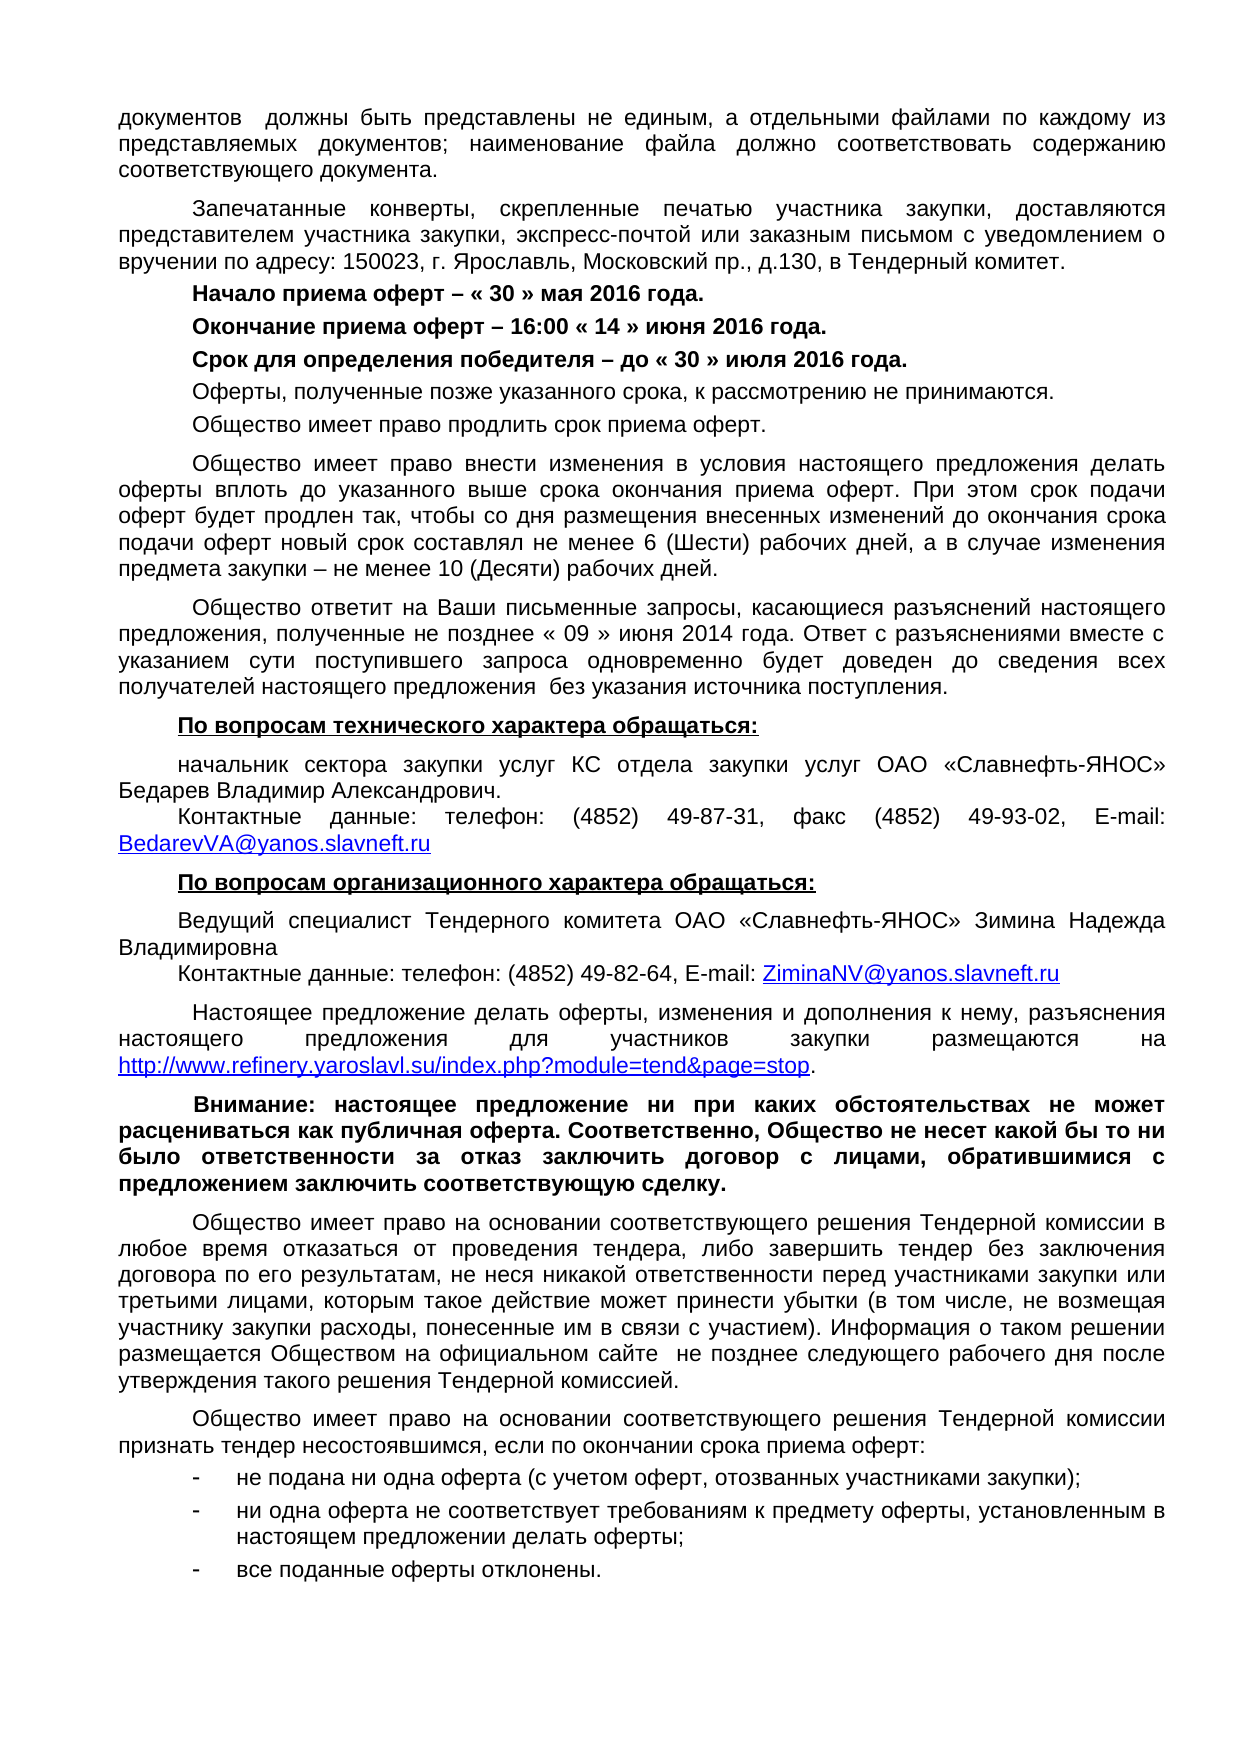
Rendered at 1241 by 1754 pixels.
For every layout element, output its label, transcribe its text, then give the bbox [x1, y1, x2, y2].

text Общество имеет право на основании соответствующего решения Тендерной комиссии в любое время отказаться от проведения тендера, либо завершить тендер без заключения договора по его результатам, не неся никакой ответственности перед участниками закупки или третьими лицами, которым такое действие может принести убытки (в том числе, не возмещая участнику закупки расходы, понесенные им в связи с участием). Информация о таком решении размещается Обществом на официальном сайте не позднее следующего рабочего дня после утверждения такого решения Тендерной комиссией. [118, 1208, 1166, 1393]
text Срок для определения победителя – до « 30 » июля 2016 года. [192, 346, 1166, 372]
text Контактные данные: телефон: (4852) 49-82-64, E-mail: ZiminaNV@yanos.slavneft.ru [118, 960, 1166, 986]
list ни одна оферта не соответствует требованиям к предмету оферты, установленным в настоящем предложении делать оферты; [192, 1497, 1166, 1550]
text Ведущий специалист Тендерного комитета ОАО «Славнефть-ЯНОС» Зимина Надежда Владимировна [118, 907, 1166, 960]
text Настоящее предложение делать оферты, изменения и дополнения к нему, разъяснения настоящего предложения для участников закупки размещаются на http://www.refinery.yaroslavl.su/index.php?module=tend&page=stop. [118, 999, 1166, 1078]
text Общество имеет право на основании соответствующего решения Тендерной комиссии признать тендер несостоявшимся, если по окончании срока приема оферт: [118, 1405, 1166, 1458]
text Начало приема оферт – « 30 » мая 2016 года. [192, 280, 1166, 307]
text Оферты, полученные позже указанного срока, к рассмотрению не принимаются. [118, 378, 1166, 404]
text Общество имеет право внести изменения в условия настоящего предложения делать оферты вплоть до указанного выше срока окончания приема оферт. При этом срок подачи оферт будет продлен так, чтобы со дня размещения внесенных изменений до окончания срока подачи оферт новый срок составлял не менее 6 (Шести) рабочих дней, а в случае изменения предмета закупки – не менее 10 (Десяти) рабочих дней. [118, 449, 1166, 581]
text Общество имеет право продлить срок приема оферт. [118, 411, 1166, 437]
text По вопросам технического характера обращаться: [118, 712, 1166, 738]
text Внимание: настоящее предложение ни при каких обстоятельствах не может расцениваться как публичная оферта. Соответственно, Общество не несет какой бы то ни было ответственности за отказ заключить договор с лицами, обратившимися с предложением заключить соответствующую сделку. [118, 1091, 1166, 1196]
text Контактные данные: телефон: (4852) 49-87-31, факс (4852) 49-93-02, E-mail: BedarevVA@yanos.slavneft.ru [118, 803, 1166, 856]
text Запечатанные конверты, скрепленные печатью участника закупки, доставляются представителем участника закупки, экспресс-почтой или заказным письмом с уведомлением о вручении по адресу: 150023, г. Ярославль, Московский пр., д.130, в Тендерный комитет. [118, 195, 1166, 274]
text Общество ответит на Ваши письменные запросы, касающиеся разъяснений настоящего предложения, полученные не позднее « 09 » июня 2014 года. Ответ с разъяснениями вместе с указанием сути поступившего запроса одновременно будет доведен до сведения всех получателей настоящего предложения без указания источника поступления. [118, 594, 1166, 699]
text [118, 103, 1166, 182]
text По вопросам организационного характера обращаться: [118, 868, 1166, 895]
text Окончание приема оферт – 16:00 « 14 » июня 2016 года. [192, 313, 1166, 339]
text начальник сектора закупки услуг КС отдела закупки услуг ОАО «Славнефть-ЯНОС» Бедарев Владимир Александрович. [118, 751, 1166, 803]
list не подана ни одна оферта (с учетом оферт, отозванных участниками закупки); [192, 1464, 1166, 1491]
list все поданные оферты отклонены. [192, 1556, 1166, 1582]
